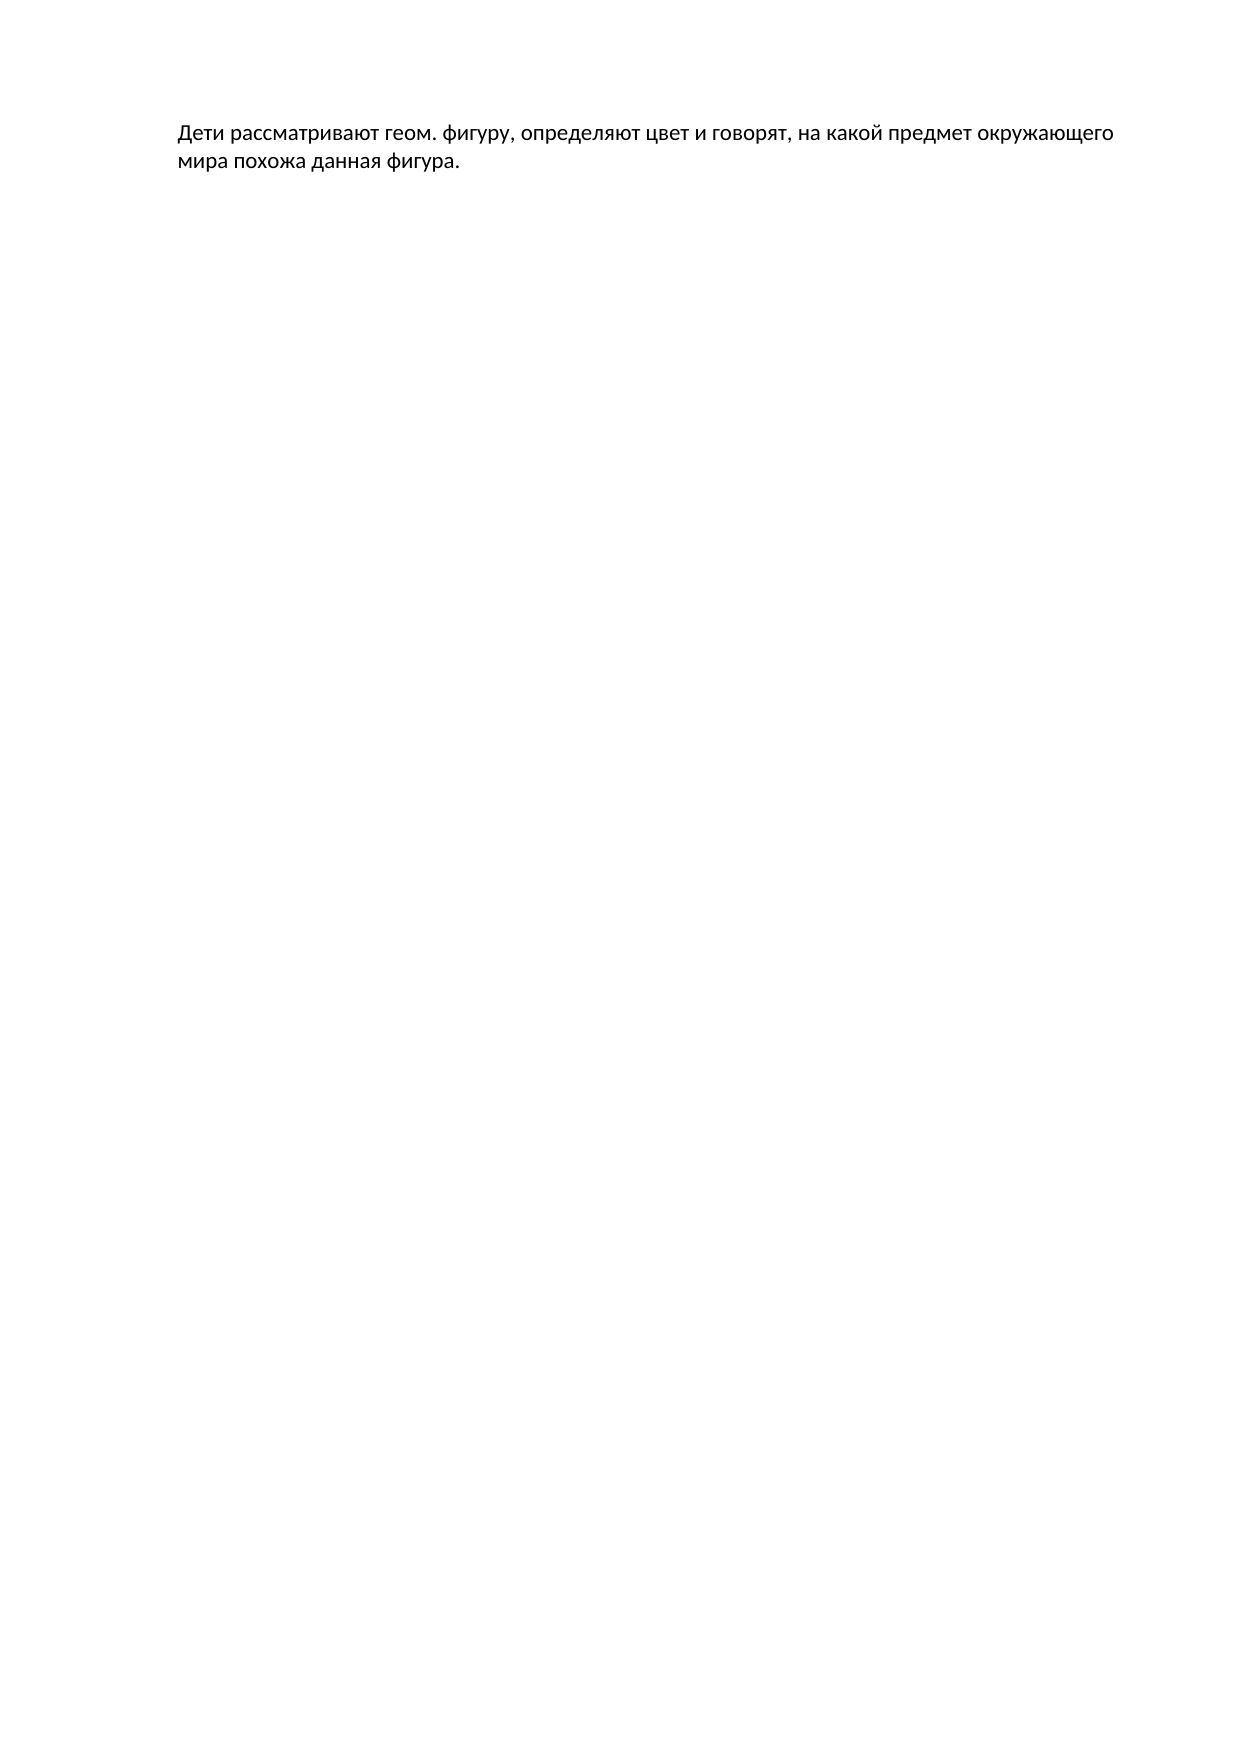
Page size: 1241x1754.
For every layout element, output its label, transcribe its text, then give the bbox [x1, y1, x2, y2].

text Дети рассматривают геом. фигуру, определяют цвет и говорят, на какой предмет окружающего мира похожа данная фигура. [177, 118, 1152, 174]
